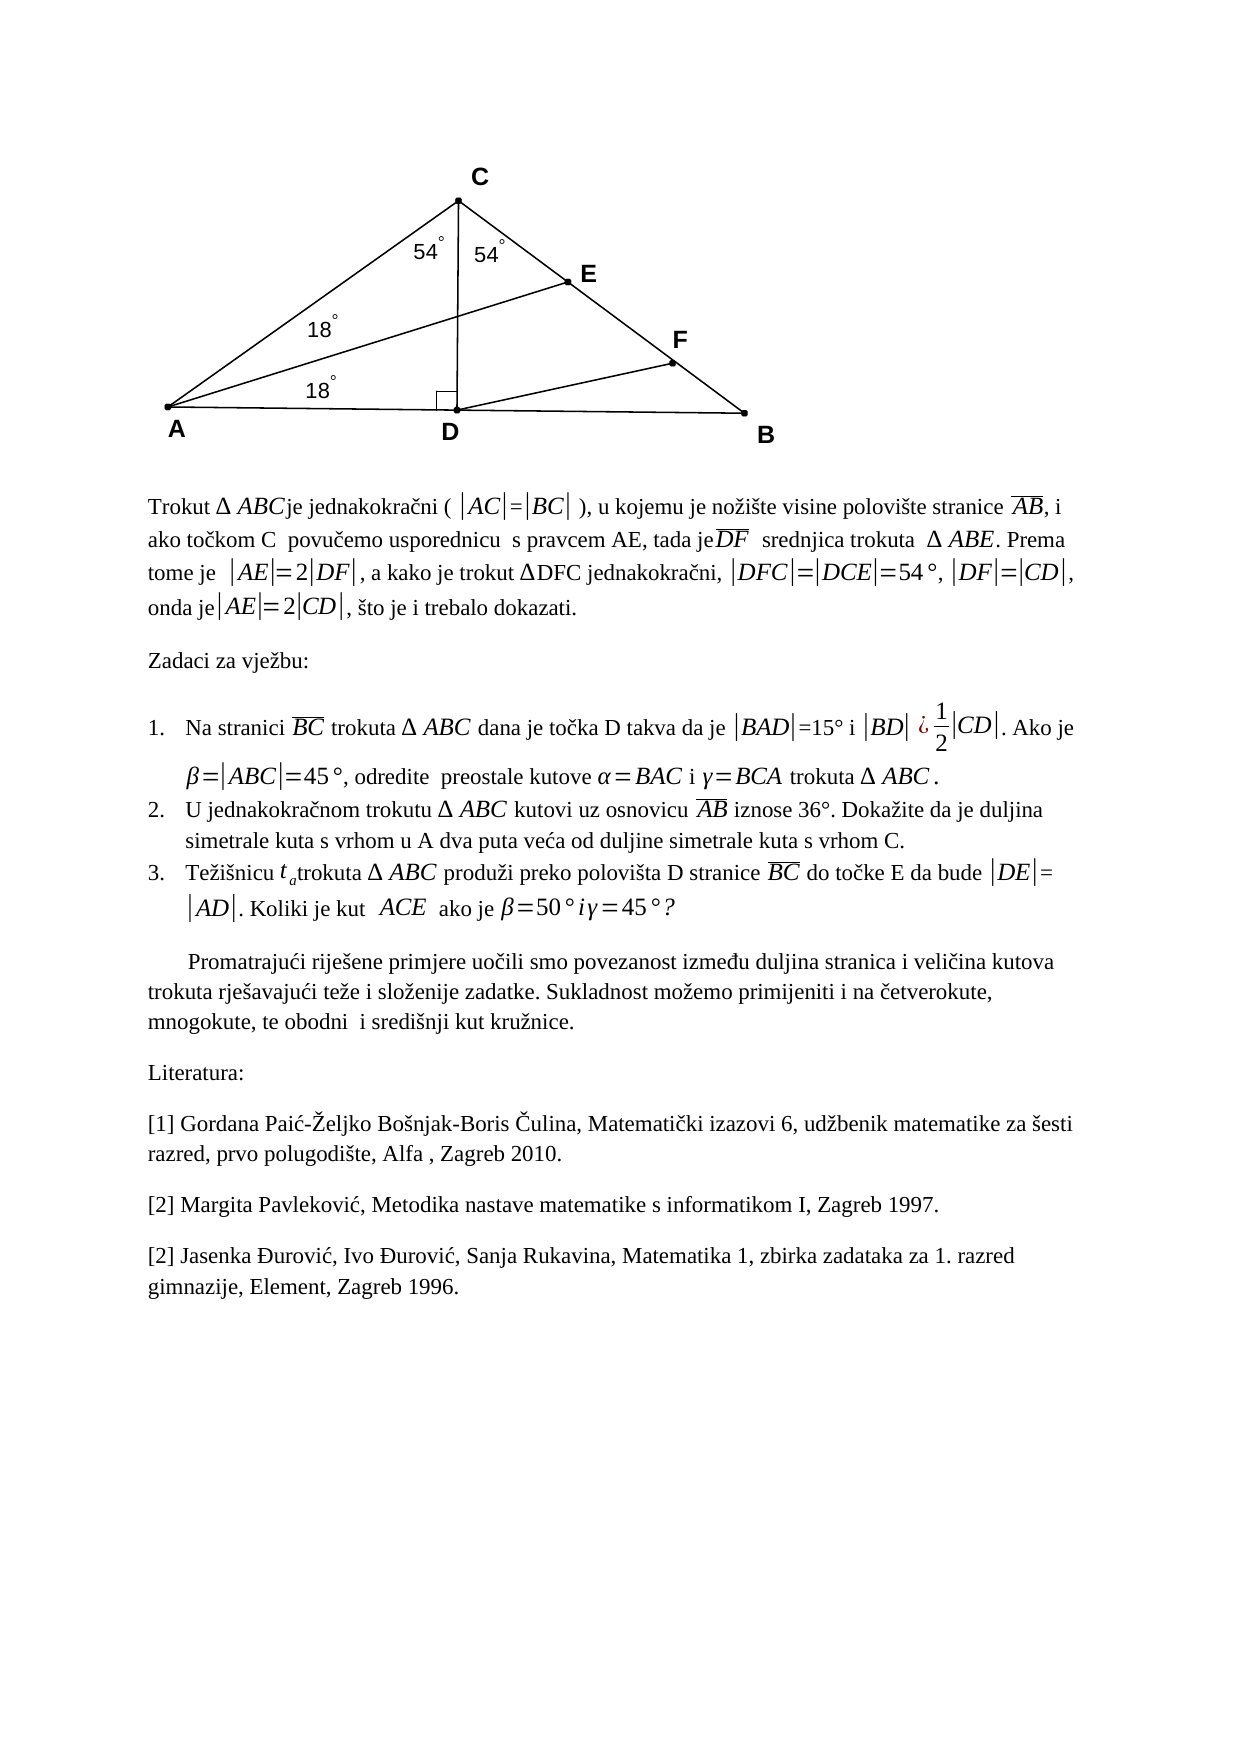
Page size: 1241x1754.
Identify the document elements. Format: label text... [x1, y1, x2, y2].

text [2] Margita Pavleković, Metodika nastave matematike s informatikom I, Zagreb 1997. [148, 1191, 1093, 1218]
list Na stranici trokuta dana je točka D takva da je =15° i . Ako je , odredite preostale kutove i trokuta [148, 698, 1093, 791]
text Literatura: [148, 1059, 1093, 1086]
text Trokut je jednakokračni ( = ), u kojemu je nožište visine polovište stranice , i ako točkom C povučemo usporednicu s pravcem AE, tada je srednjica trokuta . Prema tome je , a kako je trokut DFC jednakokračni, , , onda je, što je i trebalo dokazati. [148, 491, 1093, 622]
text [1] Gordana Paić-Željko Bošnjak-Boris Čulina, Matematički izazovi 6, udžbenik matematike za šesti razred, prvo polugodište, Alfa , Zagreb 2010. [148, 1110, 1093, 1167]
text Promatrajući riješene primjere uočili smo povezanost između duljina stranica i veličina kutova trokuta rješavajući teže i složenije zadatke. Sukladnost možemo primijeniti i na četverokute, mnogokute, te obodni i središnji kut kružnice. [148, 948, 1093, 1034]
list U jednakokračnom trokutu kutovi uz osnovicu iznose 36°. Dokažite da je duljina simetrale kuta s vrhom u A dva puta veća od duljine simetrale kuta s vrhom C. [148, 795, 1093, 853]
text [2] Jasenka Đurović, Ivo Đurović, Sanja Rukavina, Matematika 1, zbirka zadataka za 1. razred gimnazije, Element, Zagreb 1996. [148, 1242, 1093, 1299]
text Zadaci za vježbu: [148, 647, 1093, 673]
list Težišnicu trokuta produži preko polovišta D stranice do točke E da bude =. Koliki je kut ako je [148, 857, 1093, 923]
